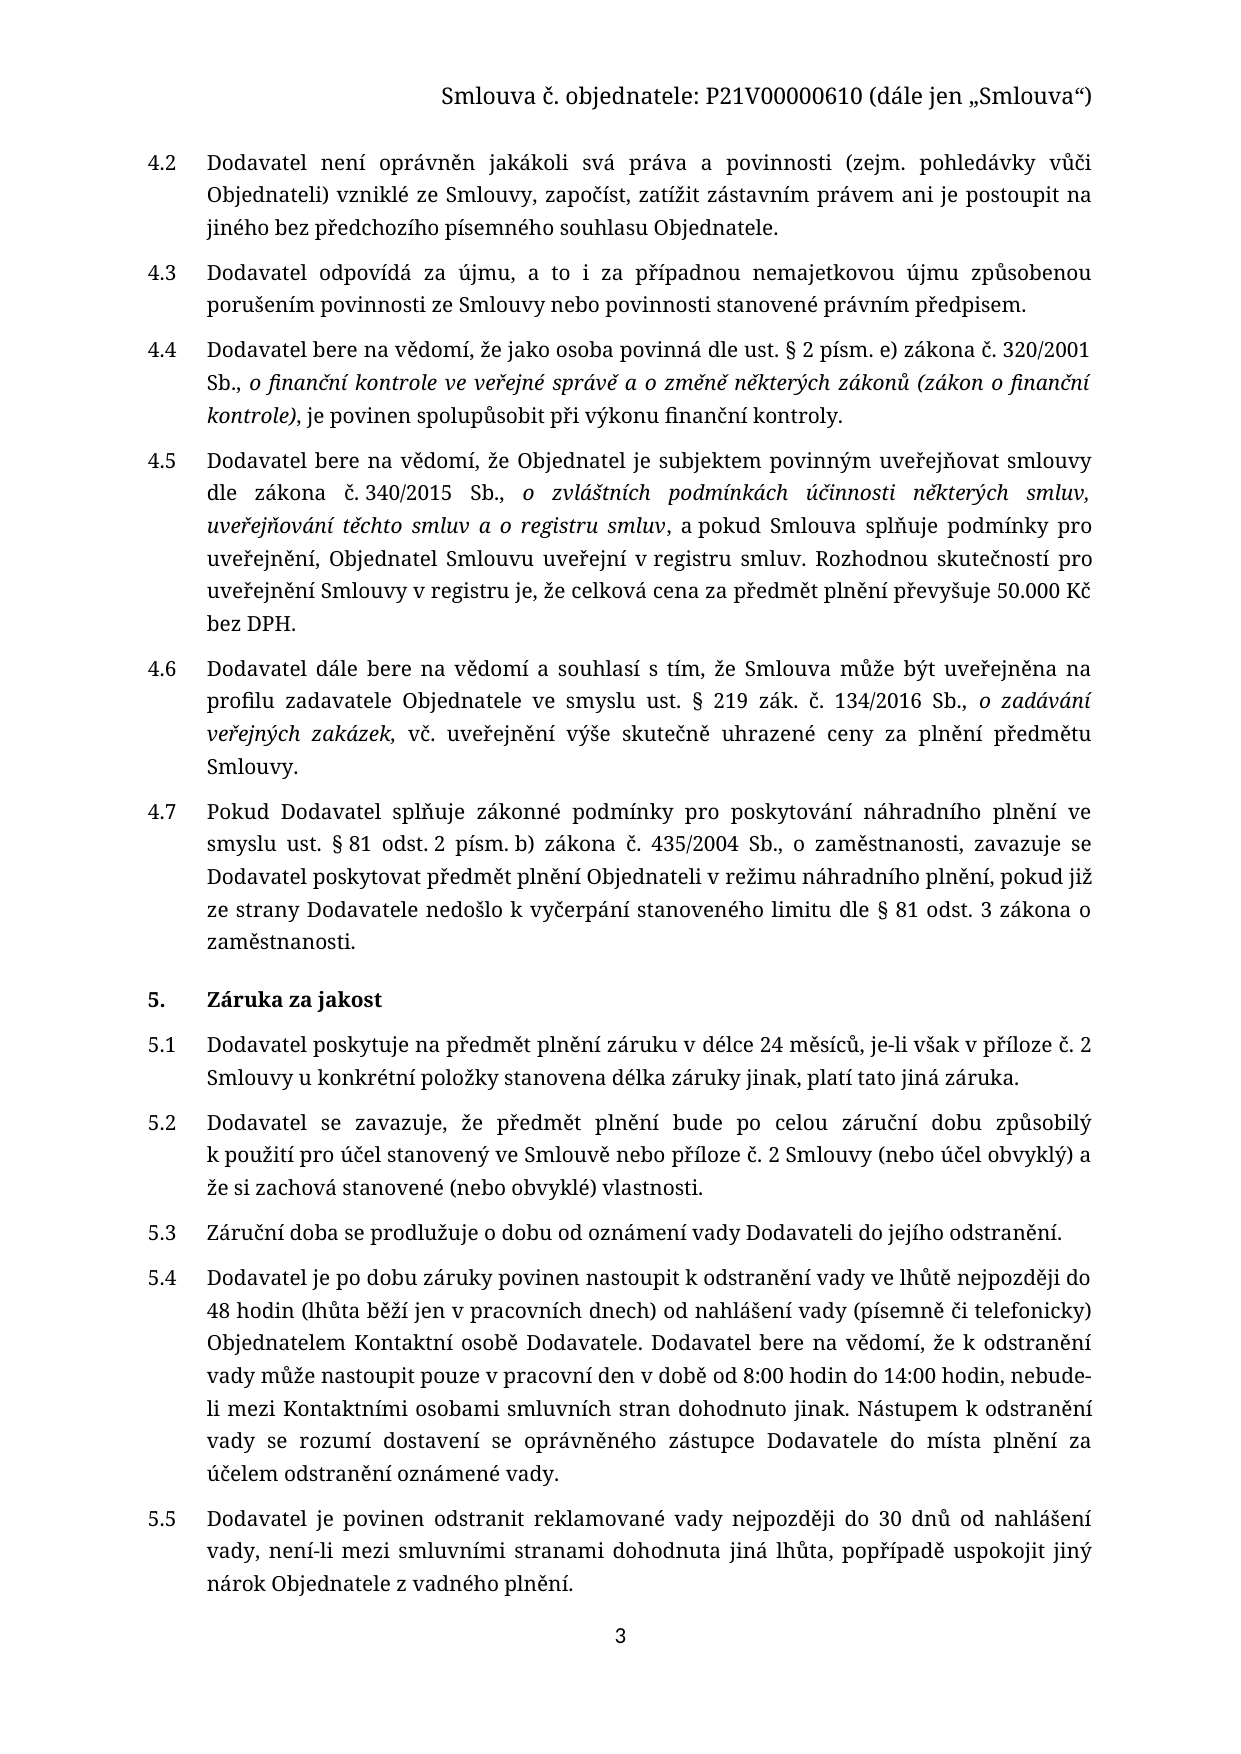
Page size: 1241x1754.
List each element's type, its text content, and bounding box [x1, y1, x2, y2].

list Dodavatel bere na vědomí, že jako osoba povinná dle ust. § 2 písm. e) zákona č. 320/2001 Sb., o finanční kontrole ve veřejné správě a o změně některých zákonů (zákon o finanční kontrole), je povinen spolupůsobit při výkonu finanční kontroly. [148, 336, 1093, 429]
list Dodavatel je povinen odstranit reklamované vady nejpozději do 30 dnů od nahlášení vady, není-li mezi smluvními stranami dohodnuta jiná lhůta, popřípadě uspokojit jiný nárok Objednatele z vadného plnění. [148, 1504, 1093, 1598]
list Dodavatel se zavazuje, že předmět plnění bude po celou záruční dobu způsobilý k použití pro účel stanovený ve Smlouvě nebo příloze č. 2 Smlouvy (nebo účel obvyklý) a že si zachová stanovené (nebo obvyklé) vlastnosti. [148, 1108, 1093, 1201]
list Dodavatel odpovídá za újmu, a to i za případnou nemajetkovou újmu způsobenou porušením povinnosti ze Smlouvy nebo povinnosti stanovené právním předpisem. [148, 258, 1093, 319]
list Záruční doba se prodlužuje o dobu od oznámení vady Dodavateli do jejího odstranění. [148, 1218, 1093, 1247]
list Dodavatel bere na vědomí, že Objednatel je subjektem povinným uveřejňovat smlouvy dle zákona č. 340/2015 Sb., o zvláštních podmínkách účinnosti některých smluv, uveřejňování těchto smluv a o registru smluv, a pokud Smlouva splňuje podmínky pro uveřejnění, Objednatel Smlouvu uveřejní v registru smluv. Rozhodnou skutečností pro uveřejnění Smlouvy v registru je, že celková cena za předmět plnění převyšuje 50.000 Kč bez DPH. [148, 446, 1093, 637]
list Pokud Dodavatel splňuje zákonné podmínky pro poskytování náhradního plnění ve smyslu ust. § 81 odst. 2 písm. b) zákona č. 435/2004 Sb., o zaměstnanosti, zavazuje se Dodavatel poskytovat předmět plnění Objednateli v režimu náhradního plnění, pokud již ze strany Dodavatele nedošlo k vyčerpání stanoveného limitu dle § 81 odst. 3 zákona o zaměstnanosti. [148, 797, 1093, 956]
list Dodavatel není oprávněn jakákoli svá práva a povinnosti (zejm. pohledávky vůči Objednateli) vzniklé ze Smlouvy, započíst, zatížit zástavním právem ani je postoupit na jiného bez předchozího písemného souhlasu Objednatele. [148, 148, 1093, 241]
list Dodavatel dále bere na vědomí a souhlasí s tím, že Smlouva může být uveřejněna na profilu zadavatele Objednatele ve smyslu ust. § 219 zák. č. 134/2016 Sb., o zadávání veřejných zakázek, vč. uveřejnění výše skutečně uhrazené ceny za plnění předmětu Smlouvy. [148, 654, 1093, 780]
list Dodavatel je po dobu záruky povinen nastoupit k odstranění vady ve lhůtě nejpozději do 48 hodin (lhůta běží jen v pracovních dnech) od nahlášení vady (písemně či telefonicky) Objednatelem Kontaktní osobě Dodavatele. Dodavatel bere na vědomí, že k odstranění vady může nastoupit pouze v pracovní den v době od 8:00 hodin do 14:00 hodin, nebude-li mezi Kontaktními osobami smluvních stran dohodnuto jinak. Nástupem k odstranění vady se rozumí dostavení se oprávněného zástupce Dodavatele do místa plnění za účelem odstranění oznámené vady. [148, 1263, 1093, 1487]
list Dodavatel poskytuje na předmět plnění záruku v délce 24 měsíců, je-li však v příloze č. 2 Smlouvy u konkrétní položky stanovena délka záruky jinak, platí tato jiná záruka. [148, 1030, 1093, 1091]
list Záruka za jakost [148, 985, 1093, 1013]
